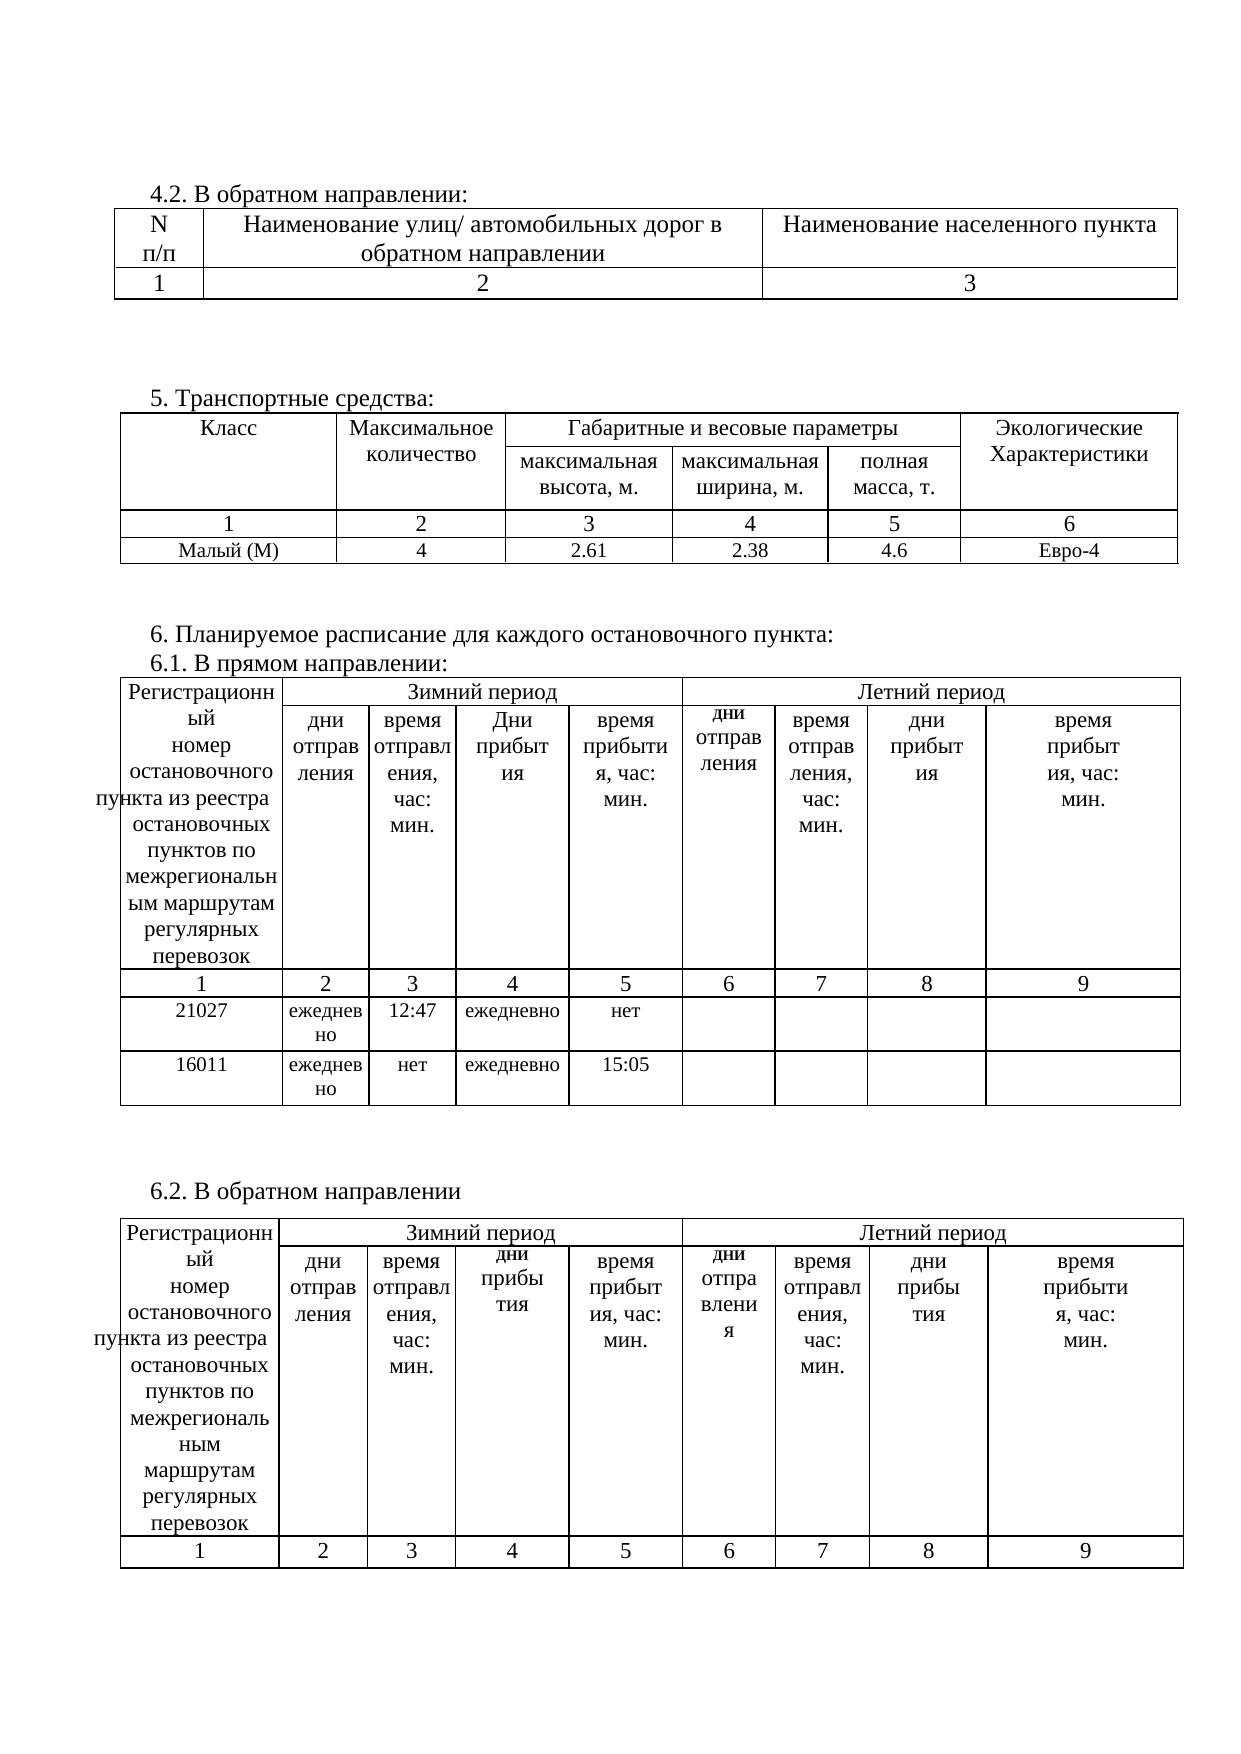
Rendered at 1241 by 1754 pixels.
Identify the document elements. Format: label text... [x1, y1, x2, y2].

text 4.2. В обратном направлении: [150, 179, 1090, 207]
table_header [121, 1219, 278, 1535]
table_cell время прибыт ия, час: мин. [570, 1247, 682, 1535]
table_header Наименование населенного пункта [763, 209, 1177, 267]
table_header Летний период [683, 678, 1180, 704]
table_cell 4.6 [829, 538, 960, 562]
table_cell 2 [280, 1537, 367, 1567]
table_cell дни прибы тия [870, 1247, 987, 1535]
table_cell 4 [673, 511, 827, 537]
table_header N п/п [115, 209, 203, 267]
table_cell 8 [868, 970, 985, 996]
table_cell время прибыти я, час: мин. [989, 1247, 1183, 1535]
table_cell [776, 1052, 867, 1105]
table_cell 6 [683, 1537, 775, 1567]
table_cell время отправл ения, час: мин. [370, 706, 455, 968]
table_cell 6 [683, 970, 774, 996]
table_cell 2.38 [673, 538, 827, 562]
table_cell 15:05 [570, 1052, 682, 1105]
table_cell Дни прибыт ия [457, 706, 568, 968]
table_cell максимальная ширина, м. [673, 447, 827, 509]
table_cell дни отправ ления [283, 706, 368, 968]
table_cell 3 [370, 970, 455, 996]
table_cell ежедневно [283, 998, 368, 1050]
table_cell 5 [829, 511, 960, 537]
table_cell 4 [337, 538, 505, 562]
table_cell 16011 [121, 1052, 282, 1105]
table_cell ежедневно [457, 998, 568, 1050]
table_cell [987, 1052, 1180, 1105]
table_cell Евро-4 [961, 538, 1177, 562]
table_cell время отправ ления, час: мин. [776, 706, 867, 968]
table_cell время прибыти я, час: мин. [570, 706, 682, 968]
table_cell ежедневно [457, 1052, 568, 1105]
table_cell 3 [368, 1537, 455, 1567]
table_cell [868, 998, 985, 1050]
text 6.1. В прямом направлении: [150, 648, 1090, 677]
table_cell 21027 [121, 998, 282, 1050]
table_cell 8 [870, 1537, 987, 1567]
table_cell время отправл ения, час: мин. [776, 1247, 869, 1535]
table_cell 12:47 [370, 998, 455, 1050]
table_cell 7 [776, 970, 867, 996]
table_header Наименование улиц/ автомобильных дорог в обратном направлении [204, 209, 762, 267]
table_cell 5 [570, 970, 682, 996]
table_header Класс [121, 414, 336, 509]
table_cell нет [370, 1052, 455, 1105]
table_cell 2.61 [506, 538, 672, 562]
table_cell [683, 998, 774, 1050]
table_cell 1 [121, 511, 336, 537]
table_cell 2 [283, 970, 368, 996]
table_cell 1 [121, 1537, 278, 1567]
text 6. Планируемое расписание для каждого остановочного пункта: [150, 619, 1090, 648]
table_cell 1 [121, 970, 282, 996]
table_cell ДНИ отпра влени я [683, 1247, 775, 1535]
table_cell полная масса, т. [829, 447, 960, 509]
table_cell дни прибыт ия [868, 706, 985, 968]
table_header Экологические Характеристики [961, 414, 1177, 509]
table_header Регистрационный номер остановочного пункта из реестра остановочных пунктов по межрегиональным маршрутам регулярных перевозок [121, 678, 282, 968]
table_cell Малый (М) [121, 538, 336, 562]
text 5. Транспортные средства: [150, 383, 1090, 412]
table_header Зимний период [283, 678, 682, 704]
table_cell 3 [763, 267, 1177, 298]
table_cell 1 [115, 268, 203, 298]
table_cell 9 [989, 1537, 1183, 1567]
table_cell 4 [457, 970, 568, 996]
table_header Максимальное количество [337, 414, 505, 509]
table_header Габаритные и весовые параметры [506, 414, 960, 446]
table_cell [776, 998, 867, 1050]
table_cell дни отправ ления [280, 1247, 367, 1535]
table_cell ДНИ отправ ления [683, 706, 774, 968]
text 6.2. В обратном направлении [150, 1176, 1090, 1205]
table_cell [987, 998, 1180, 1050]
table_cell нет [570, 998, 682, 1050]
table_cell 9 [987, 970, 1180, 996]
table_cell [868, 1052, 985, 1105]
table_cell 4 [456, 1537, 568, 1567]
table_cell 2 [337, 511, 505, 537]
table_cell 7 [776, 1537, 869, 1567]
table_cell 3 [506, 511, 672, 537]
table_cell ежедневно [283, 1052, 368, 1105]
table_header Зимний период [280, 1219, 682, 1245]
table_cell время отправл ения, час: мин. [368, 1247, 455, 1535]
table_cell время прибыт ия, час: мин. [987, 706, 1180, 968]
table_cell ДНИ прибы тия [456, 1247, 568, 1535]
table_cell 6 [961, 511, 1177, 537]
table_cell [683, 1052, 774, 1105]
table_cell максимальная высота, м. [506, 447, 672, 509]
table_cell 2 [204, 268, 762, 298]
table_header Летний период [683, 1219, 1183, 1245]
table_cell 5 [570, 1537, 682, 1567]
